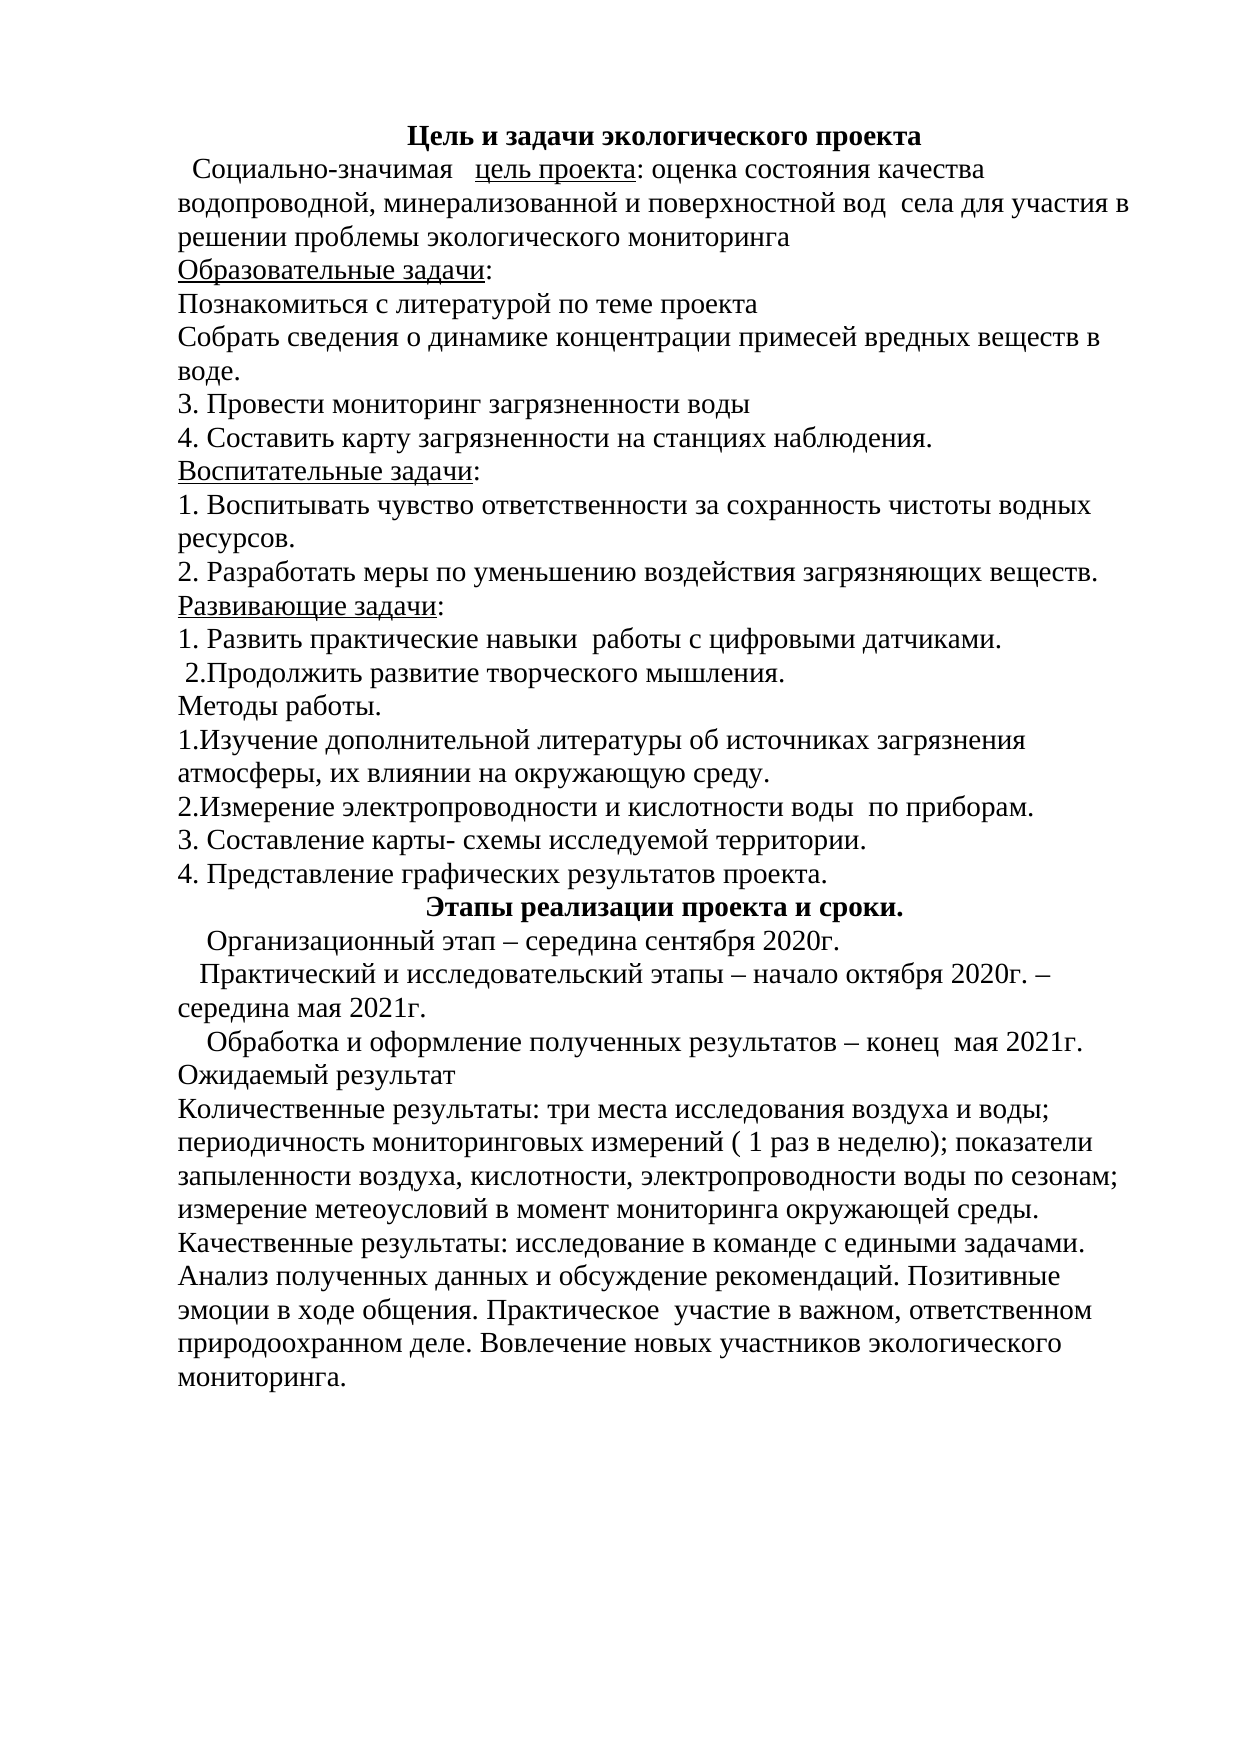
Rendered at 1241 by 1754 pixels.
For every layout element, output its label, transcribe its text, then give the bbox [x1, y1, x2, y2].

text Обработка и оформление полученных результатов – конец мая 2021г. [177, 1024, 1152, 1057]
text Образовательные задачи: [177, 252, 1152, 286]
text 1. Развить практические навыки работы с цифровыми датчиками. [177, 621, 1152, 655]
text Ожидаемый результат [177, 1057, 1152, 1091]
text 3. Провести мониторинг загрязненности воды [177, 386, 1152, 420]
text Развивающие задачи: [177, 588, 1152, 621]
text 2. Разработать меры по уменьшению воздействия загрязняющих веществ. [177, 554, 1152, 588]
text Цель и задачи экологического проекта [177, 118, 1152, 152]
text 4. Представление графических результатов проекта. [177, 856, 1152, 889]
text Познакомиться с литературой по теме проекта [177, 286, 1152, 319]
text 1.Изучение дополнительной литературы об источниках загрязнения атмосферы, их влиянии на окружающую среду. [177, 722, 1152, 789]
text Этапы реализации проекта и сроки. [177, 889, 1152, 923]
text 2.Продолжить развитие творческого мышления. [177, 655, 1152, 688]
text 2.Измерение электропроводности и кислотности воды по приборам. [177, 789, 1152, 822]
text 1. Воспитывать чувство ответственности за сохранность чистоты водных ресурсов. [177, 487, 1152, 554]
text Воспитательные задачи: [177, 453, 1152, 487]
text Методы работы. [177, 688, 1152, 722]
text 3. Составление карты- схемы исследуемой территории. [177, 822, 1152, 856]
text Количественные результаты: три места исследования воздуха и воды; периодичность мониторинговых измерений ( 1 раз в неделю); показатели запыленности воздуха, кислотности, электропроводности воды по сезонам; измерение метеоусловий в момент мониторинга окружающей среды. [177, 1091, 1152, 1225]
text Организационный этап – середина сентября 2020г. [177, 923, 1152, 957]
text Качественные результаты: исследование в команде с едиными задачами. Анализ полученных данных и обсуждение рекомендаций. Позитивные эмоции в ходе общения. Практическое участие в важном, ответственном природоохранном деле. Вовлечение новых участников экологического мониторинга. [177, 1225, 1152, 1393]
text Практический и исследовательский этапы – начало октября 2020г. – середина мая 2021г. [177, 957, 1152, 1024]
text 4. Составить карту загрязненности на станциях наблюдения. [177, 420, 1152, 453]
text Социально-значимая цель проекта: оценка состояния качества водопроводной, минерализованной и поверхностной вод села для участия в решении проблемы экологического мониторинга [177, 152, 1152, 252]
text Собрать сведения о динамике концентрации примесей вредных веществ в воде. [177, 319, 1152, 386]
